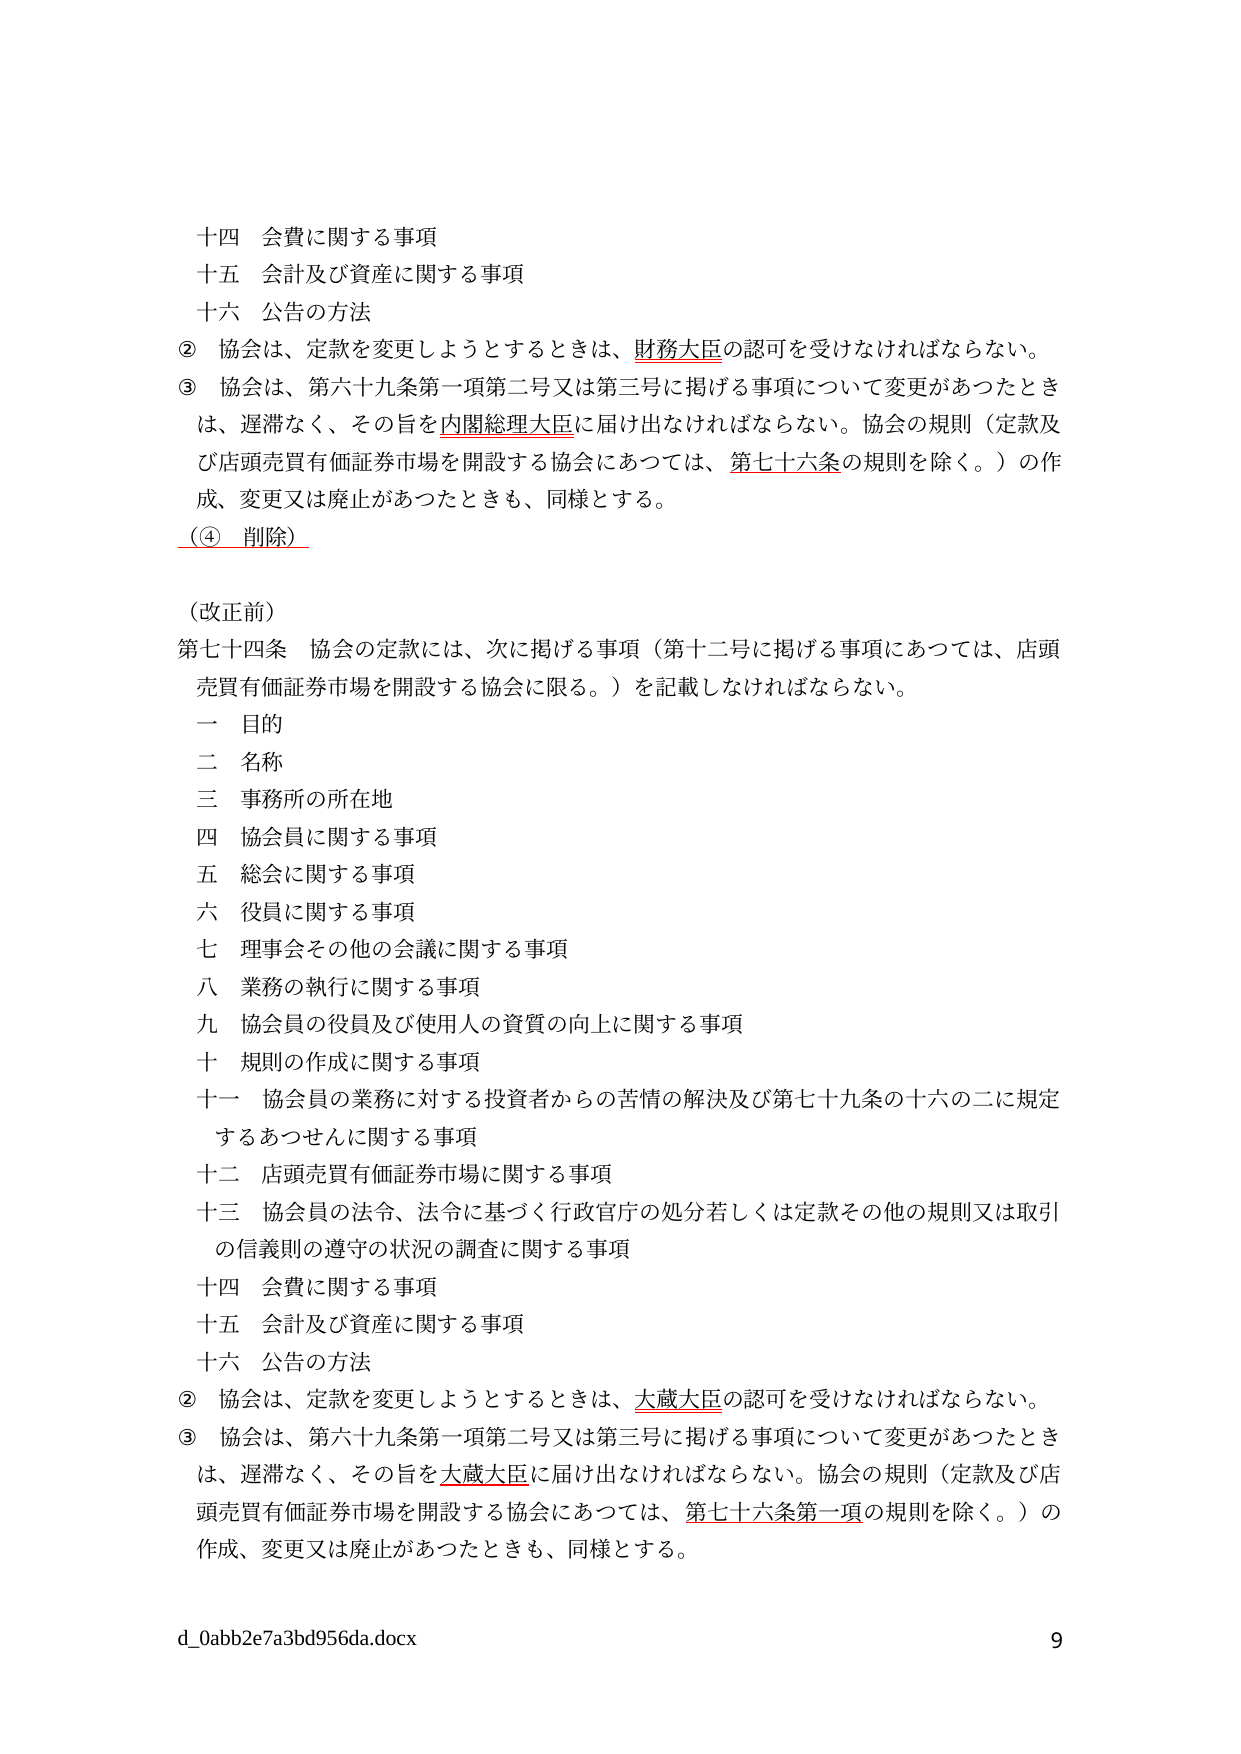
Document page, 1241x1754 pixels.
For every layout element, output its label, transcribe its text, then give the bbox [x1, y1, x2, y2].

text 七 理事会その他の会議に関する事項 [196, 929, 1063, 967]
text 九 協会員の役員及び使用人の資質の向上に関する事項 [196, 1004, 1063, 1042]
text 六 役員に関する事項 [196, 892, 1063, 929]
text ② 協会は、定款を変更しようとするときは、大蔵大臣の認可を受けなければならない。 [177, 1379, 1063, 1417]
text 第七十四条 協会の定款には、次に掲げる事項（第十二号に掲げる事項にあつては、店頭売買有価証券市場を開設する協会に限る。）を記載しなければならない。 [177, 629, 1063, 704]
text 十 規則の作成に関する事項 [196, 1042, 1063, 1079]
text 一 目的 [196, 704, 1063, 742]
text 十四 会費に関する事項 [196, 217, 1063, 254]
text 二 名称 [196, 742, 1063, 779]
text 十三 協会員の法令、法令に基づく行政官庁の処分若しくは定款その他の規則又は取引の信義則の遵守の状況の調査に関する事項 [196, 1192, 1063, 1267]
text ② 協会は、定款を変更しようとするときは、財務大臣の認可を受けなければならない。 [177, 329, 1063, 367]
text 十四 会費に関する事項 [196, 1267, 1063, 1304]
text 十二 店頭売買有価証券市場に関する事項 [196, 1154, 1063, 1192]
text 五 総会に関する事項 [196, 854, 1063, 892]
text 十五 会計及び資産に関する事項 [196, 1304, 1063, 1342]
text 十一 協会員の業務に対する投資者からの苦情の解決及び第七十九条の十六の二に規定するあつせんに関する事項 [196, 1079, 1063, 1154]
text 八 業務の執行に関する事項 [196, 967, 1063, 1004]
text 十六 公告の方法 [196, 292, 1063, 329]
text 十六 公告の方法 [196, 1342, 1063, 1379]
text （改正前） [177, 592, 1063, 629]
text ③ 協会は、第六十九条第一項第二号又は第三号に掲げる事項について変更があつたときは、遅滞なく、その旨を内閣総理大臣に届け出なければならない。協会の規則（定款及び店頭売買有価証券市場を開設する協会にあつては、第七十六条の規則を除く。）の作成、変更又は廃止があつたときも、同様とする。 [177, 367, 1063, 517]
text 三 事務所の所在地 [196, 779, 1063, 817]
text ③ 協会は、第六十九条第一項第二号又は第三号に掲げる事項について変更があつたときは、遅滞なく、その旨を大蔵大臣に届け出なければならない。協会の規則（定款及び店頭売買有価証券市場を開設する協会にあつては、第七十六条第一項の規則を除く。）の作成、変更又は廃止があつたときも、同様とする。 [177, 1417, 1063, 1567]
text 十五 会計及び資産に関する事項 [196, 254, 1063, 292]
text （④ 削除） [177, 517, 1063, 554]
text 四 協会員に関する事項 [196, 817, 1063, 854]
